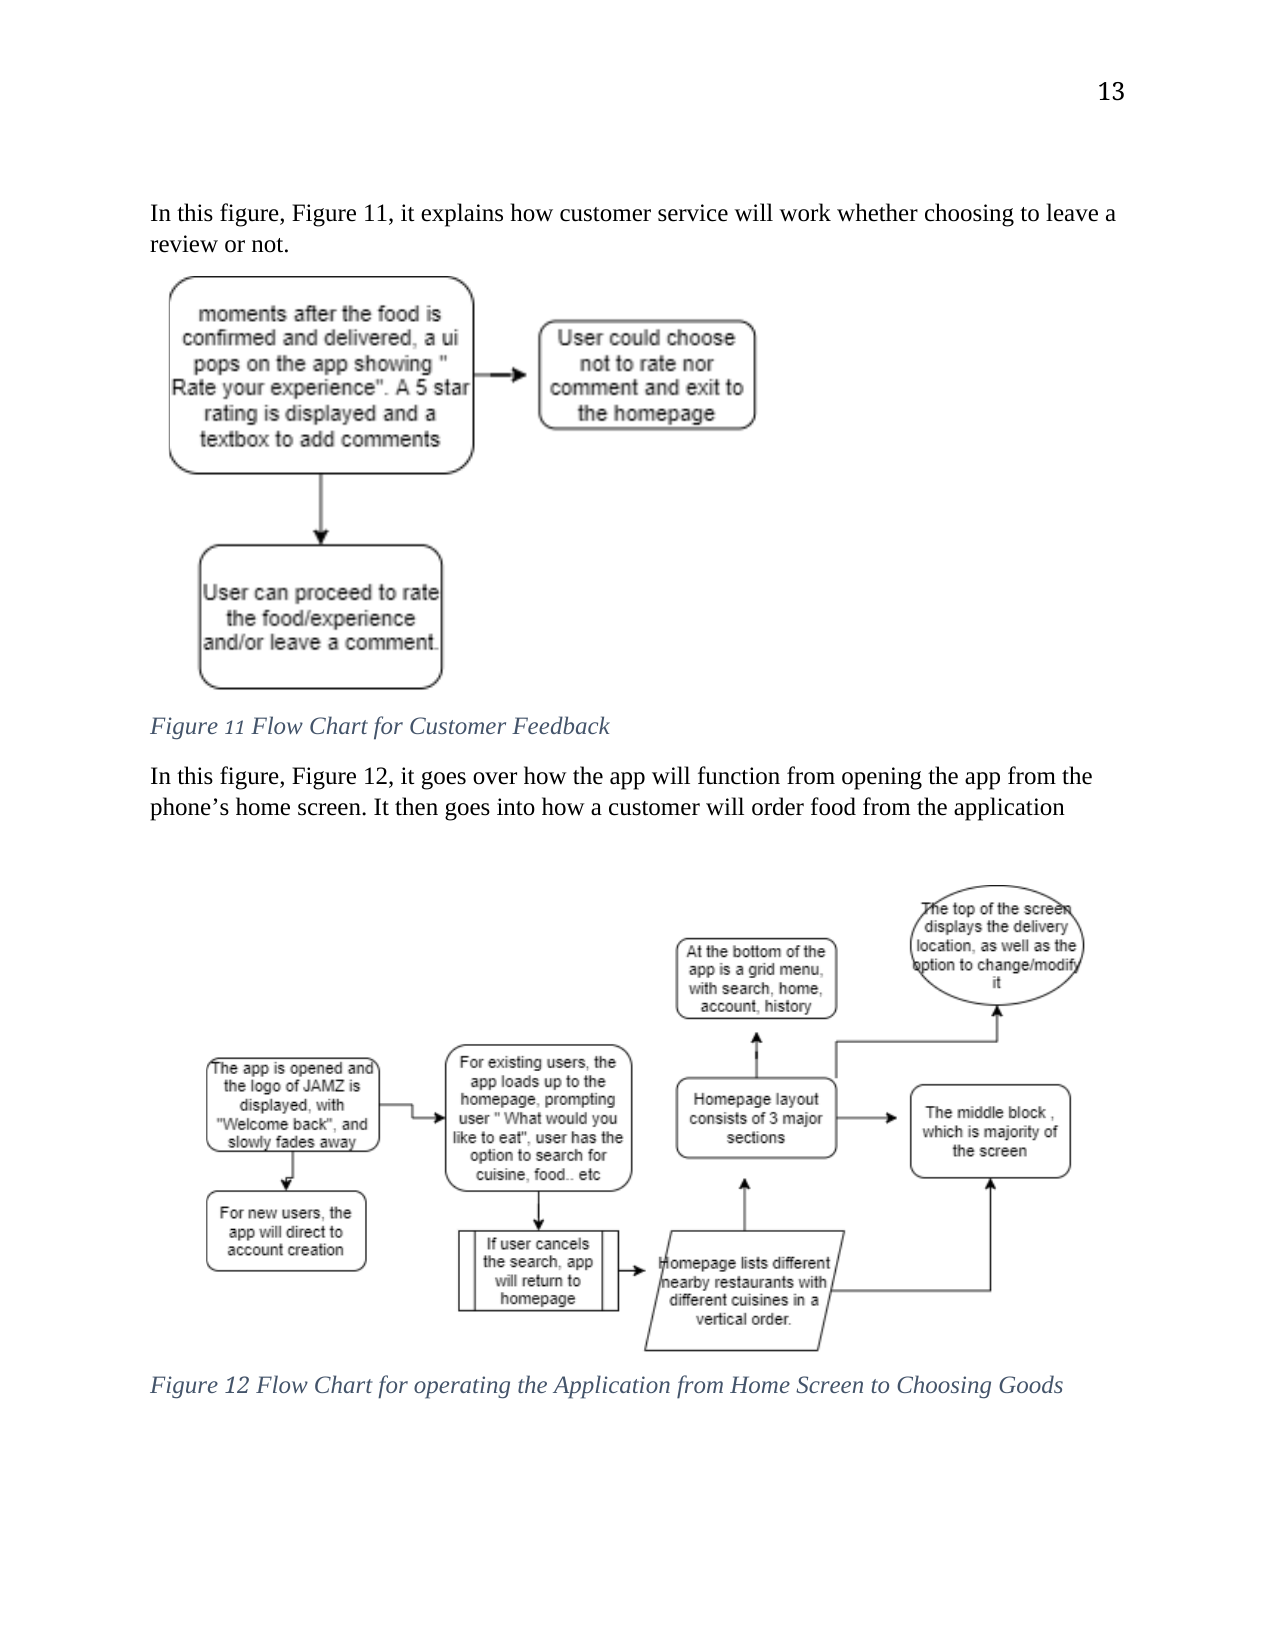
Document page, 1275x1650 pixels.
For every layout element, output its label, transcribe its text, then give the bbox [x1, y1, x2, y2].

text Figure 12 Flow Chart for operating the Application from Home Screen to Choosing Goods [150, 1369, 1125, 1400]
text In this figure, Figure 11, it explains how customer service will work whether choosing to leave a review or not. [150, 198, 1125, 257]
text Figure 11 Flow Chart for Customer Feedback [150, 711, 1125, 740]
text In this figure, Figure 12, it goes over how the app will function from opening the app from the phone’s home screen. It then goes into how a customer will order food from the application [150, 761, 1125, 821]
